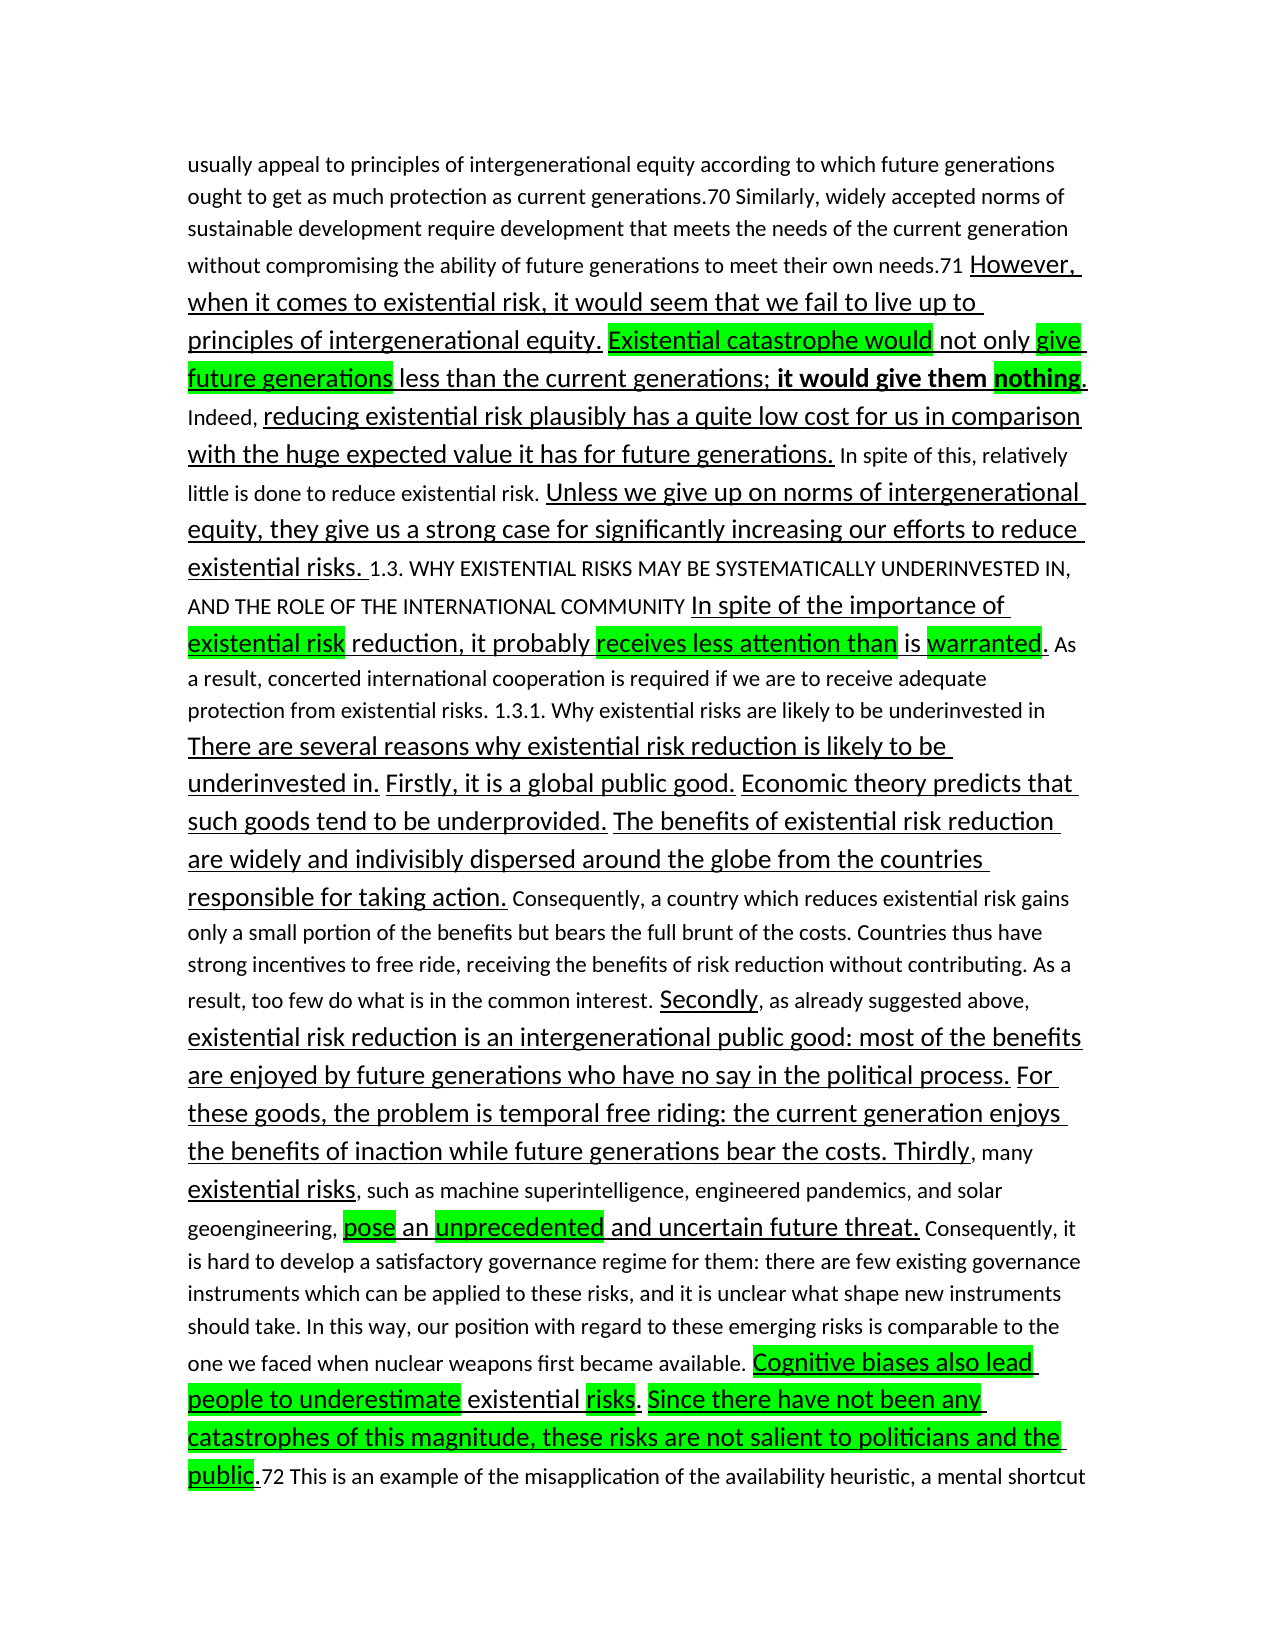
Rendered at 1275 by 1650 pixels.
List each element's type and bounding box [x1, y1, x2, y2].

text [187, 150, 1087, 389]
text [187, 390, 1087, 1491]
